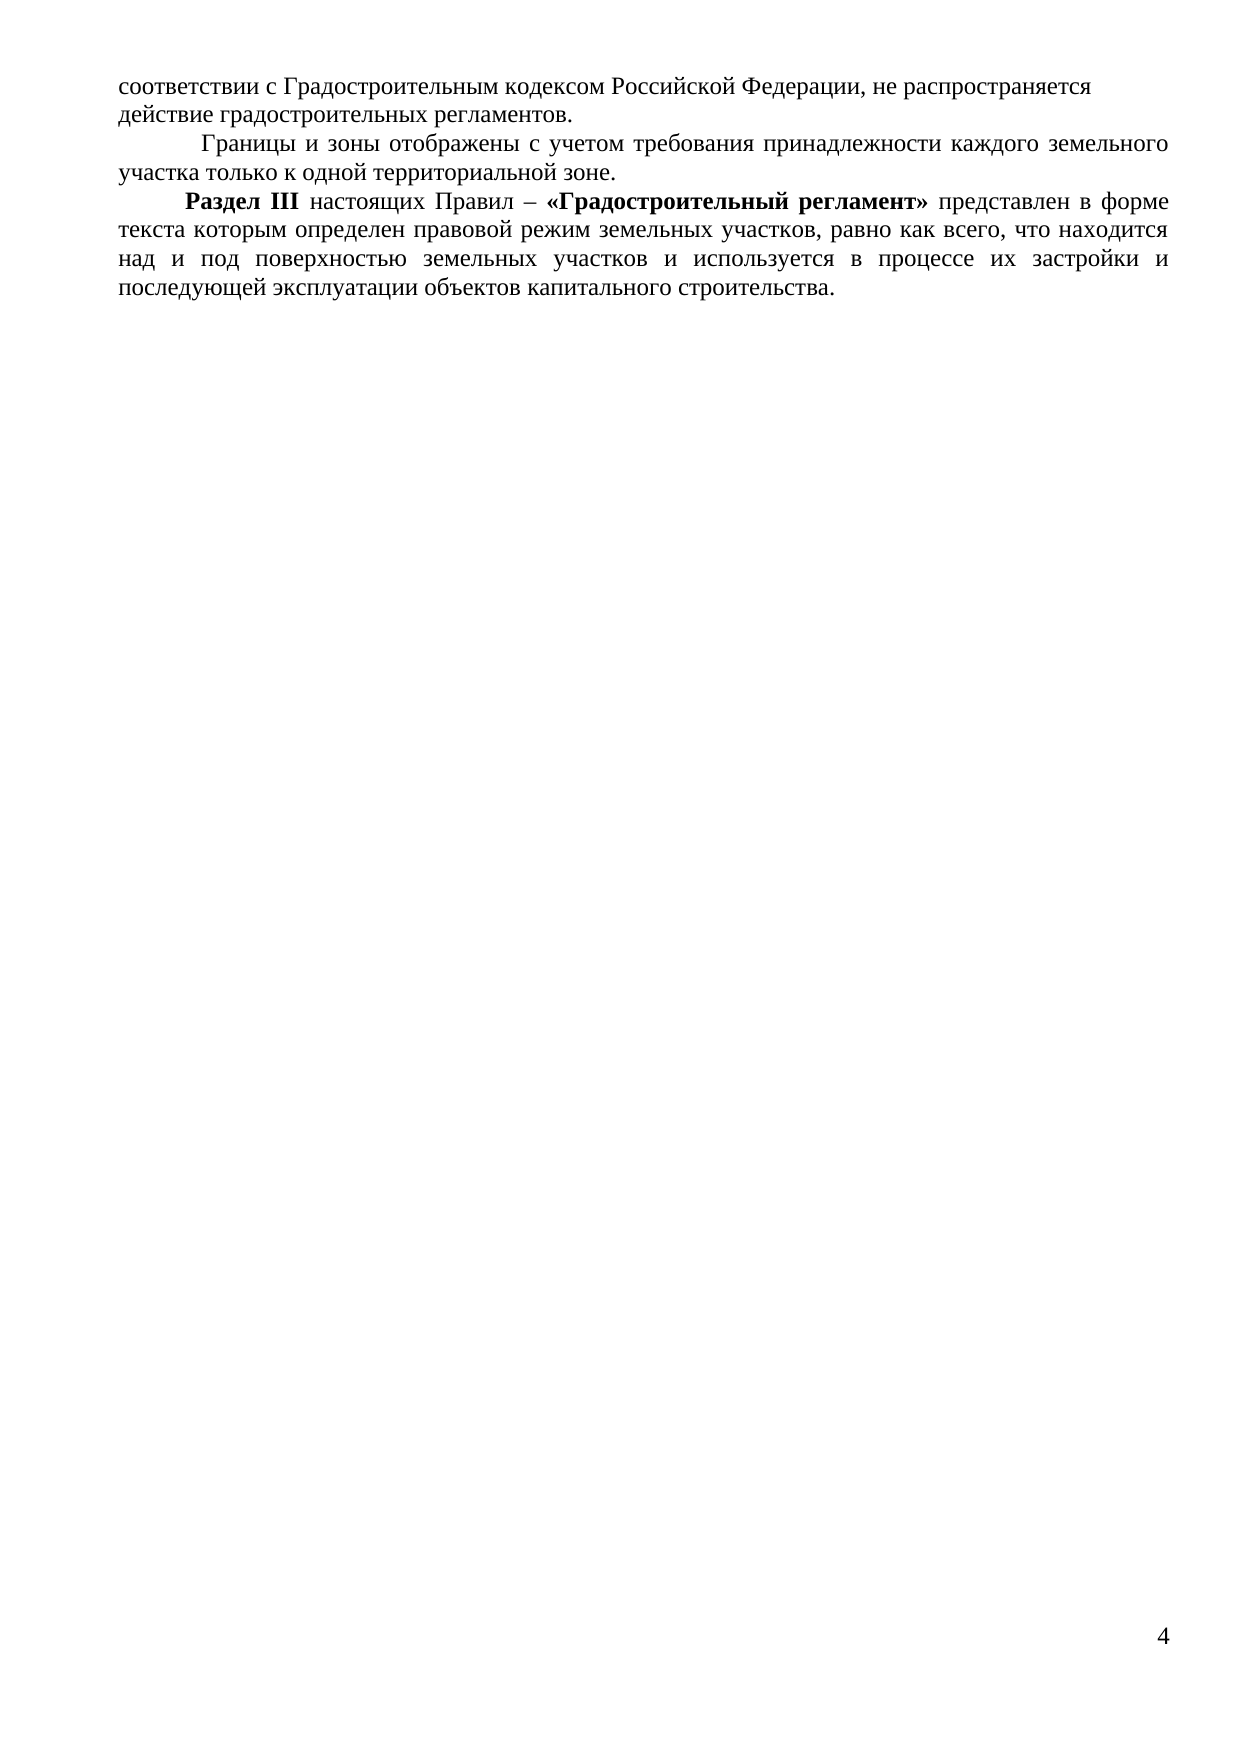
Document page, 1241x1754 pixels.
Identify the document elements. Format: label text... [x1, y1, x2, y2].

text Границы и зоны отображены с учетом требования принадлежности каждого земельного участка только к одной территориальной зоне. [118, 128, 1169, 186]
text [118, 71, 1169, 128]
text Раздел III настоящих Правил – «Градостроительный регламент» представлен в форме текста которым определен правовой режим земельных участков, равно как всего, что находится над и под поверхностью земельных участков и используется в процессе их застройки и последующей эксплуатации объектов капитального строительства. [118, 186, 1169, 301]
